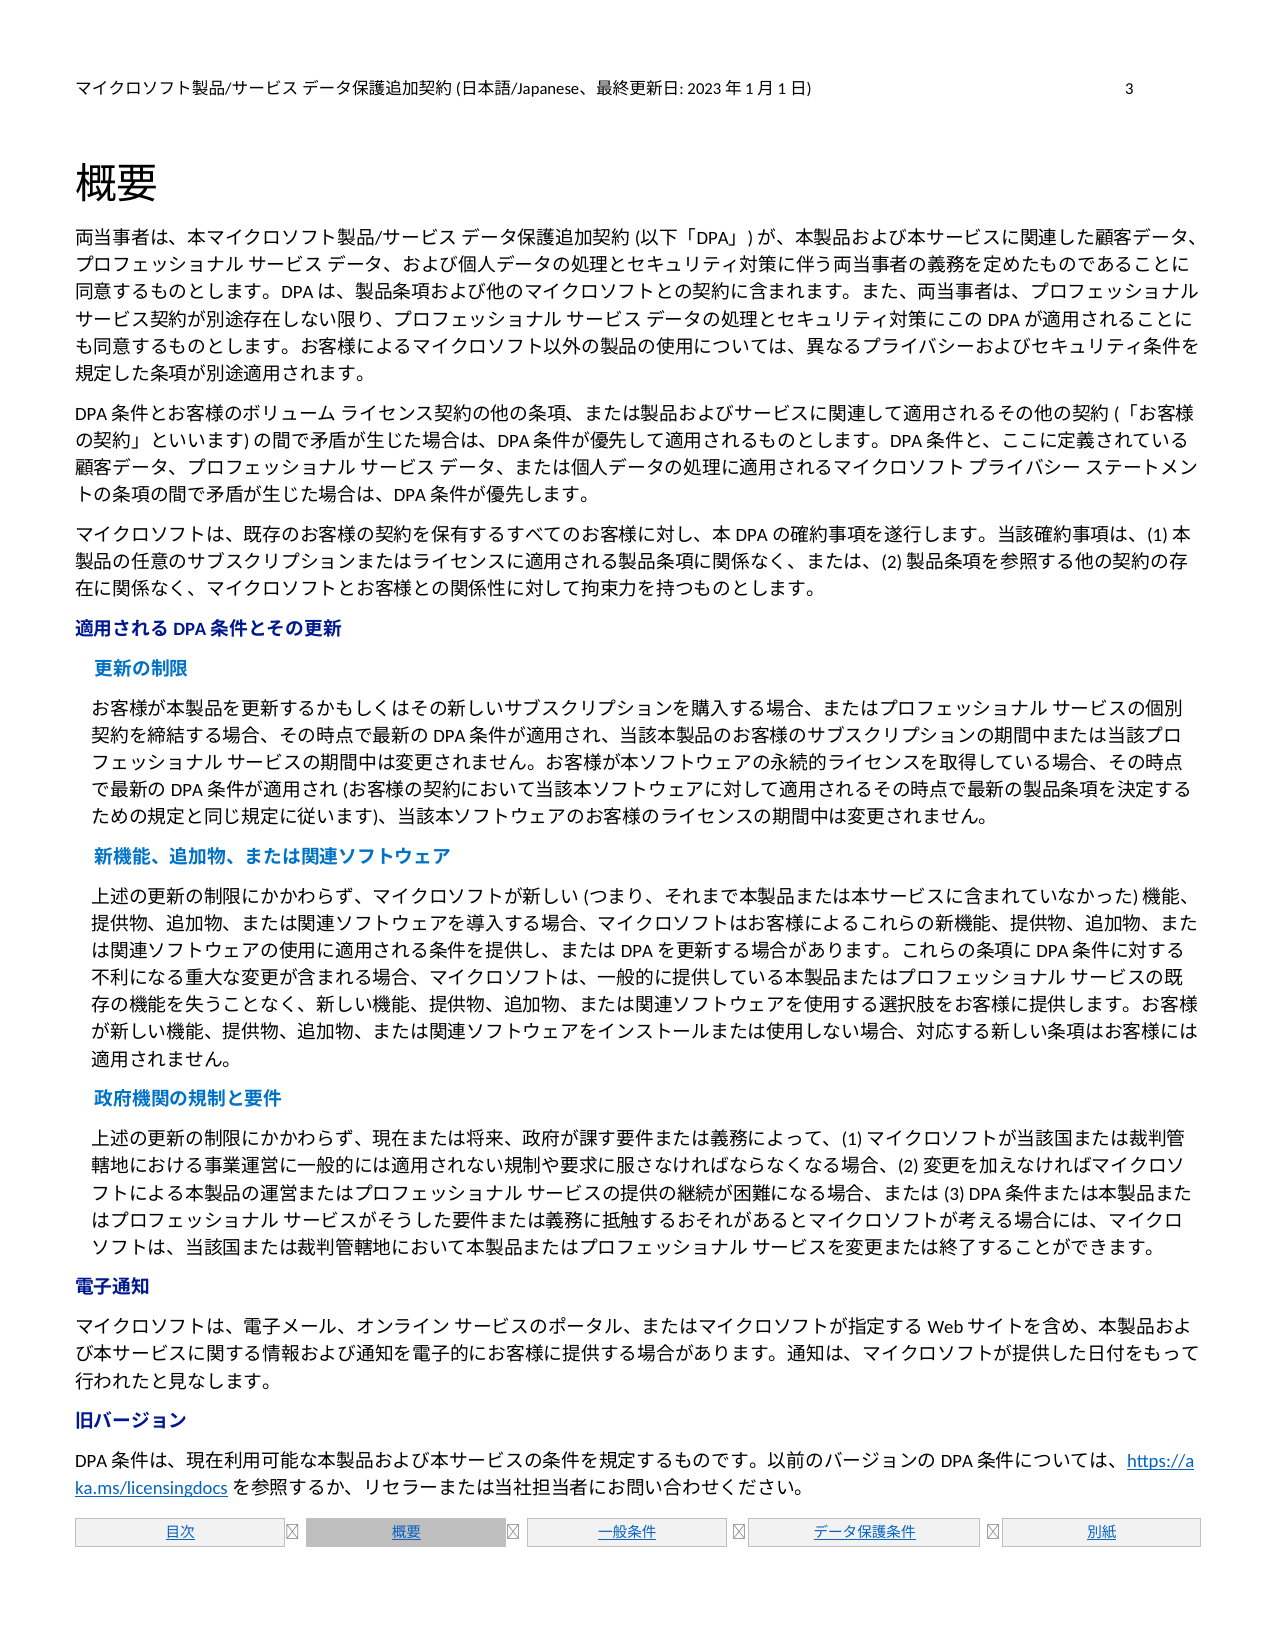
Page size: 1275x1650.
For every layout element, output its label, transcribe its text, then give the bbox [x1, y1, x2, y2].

subtitle 概要 [75, 150, 1200, 210]
list 更新の制限 [94, 653, 1200, 681]
subtitle 適用される DPA 条件とその更新 [75, 614, 1200, 641]
list マイクロソフトは、電子メール、オンライン サービスのポータル、またはマイクロソフトが指定する Web サイトを含め、本製品および本サービスに関する情報および通知を電子的にお客様に提供する場合があります。通知は、マイクロソフトが提供した日付をもって行われたと見なします。 [75, 1312, 1200, 1393]
list 上述の更新の制限にかかわらず、現在または将来、政府が課す要件または義務によって、(1) マイクロソフトが当該国または裁判管轄地における事業運営に一般的には適用されない規制や要求に服さなければならなくなる場合、(2) 変更を加えなければマイクロソフトによる本製品の運営またはプロフェッショナル サービスの提供の継続が困難になる場合、または (3) DPA 条件または本製品またはプロフェッショナル サービスがそうした要件または義務に抵触するおそれがあるとマイクロソフトが考える場合には、マイクロソフトは、当該国または裁判管轄地において本製品またはプロフェッショナル サービスを変更または終了することができます。 [91, 1124, 1200, 1260]
list 上述の更新の制限にかかわらず、マイクロソフトが新しい (つまり、それまで本製品または本サービスに含まれていなかった) 機能、提供物、追加物、または関連ソフトウェアを導入する場合、マイクロソフトはお客様によるこれらの新機能、提供物、追加物、または関連ソフトウェアの使用に適用される条件を提供し、または DPA を更新する場合があります。これらの条項に DPA 条件に対する不利になる重大な変更が含まれる場合、マイクロソフトは、一般的に提供している本製品またはプロフェッショナル サービスの既存の機能を失うことなく、新しい機能、提供物、追加物、または関連ソフトウェアを使用する選択肢をお客様に提供します。お客様が新しい機能、提供物、追加物、または関連ソフトウェアをインストールまたは使用しない場合、対応する新しい条項はお客様には適用されません。 [91, 881, 1200, 1072]
list DPA 条件とお客様のボリューム ライセンス契約の他の条項、または製品およびサービスに関連して適用されるその他の契約 (「お客様の契約」といいます) の間で矛盾が生じた場合は、DPA 条件が優先して適用されるものとします。DPA 条件と、ここに定義されている顧客データ、プロフェッショナル サービス データ、または個人データの処理に適用されるマイクロソフト プライバシー ステートメントの条項の間で矛盾が生じた場合は、DPA 条件が優先します。 [75, 398, 1200, 507]
subtitle 電子通知 [75, 1272, 1200, 1299]
subtitle 旧バージョン [75, 1406, 1200, 1433]
list お客様が本製品を更新するかもしくはその新しいサブスクリプションを購入する場合、またはプロフェッショナル サービスの個別契約を締結する場合、その時点で最新の DPA 条件が適用され、当該本製品のお客様のサブスクリプションの期間中または当該プロフェッショナル サービスの期間中は変更されません。お客様が本ソフトウェアの永続的ライセンスを取得している場合、その時点で最新の DPA 条件が適用され (お客様の契約において当該本ソフトウェアに対して適用されるその時点で最新の製品条項を決定するための規定と同じ規定に従います)、当該本ソフトウェアのお客様のライセンスの期間中は変更されません。 [91, 693, 1200, 829]
list DPA 条件は、現在利用可能な本製品および本サービスの条件を規定するものです。以前のバージョンの DPA 条件については、https://aka.ms/licensingdocs を参照するか、リセラーまたは当社担当者にお問い合わせください。 [75, 1446, 1200, 1500]
list 新機能、追加物、または関連ソフトウェア [94, 842, 1200, 869]
list 両当事者は、本マイクロソフト製品/サービス データ保護追加契約 (以下「DPA」) が、本製品および本サービスに関連した顧客データ、プロフェッショナル サービス データ、および個人データの処理とセキュリティ対策に伴う両当事者の義務を定めたものであることに同意するものとします。DPA は、製品条項および他のマイクロソフトとの契約に含まれます。また、両当事者は、プロフェッショナル サービス契約が別途存在しない限り、プロフェッショナル サービス データの処理とセキュリティ対策にこの DPA が適用されることにも同意するものとします。お客様によるマイクロソフト以外の製品の使用については、異なるプライバシーおよびセキュリティ条件を規定した条項が別途適用されます。 [75, 223, 1200, 386]
list マイクロソフトは、既存のお客様の契約を保有するすべてのお客様に対し、本 DPA の確約事項を遂行します。当該確約事項は、(1) 本製品の任意のサブスクリプションまたはライセンスに適用される製品条項に関係なく、または、(2) 製品条項を参照する他の契約の存在に関係なく、マイクロソフトとお客様との関係性に対して拘束力を持つものとします。 [75, 520, 1200, 601]
list 政府機関の規制と要件 [94, 1084, 1200, 1111]
